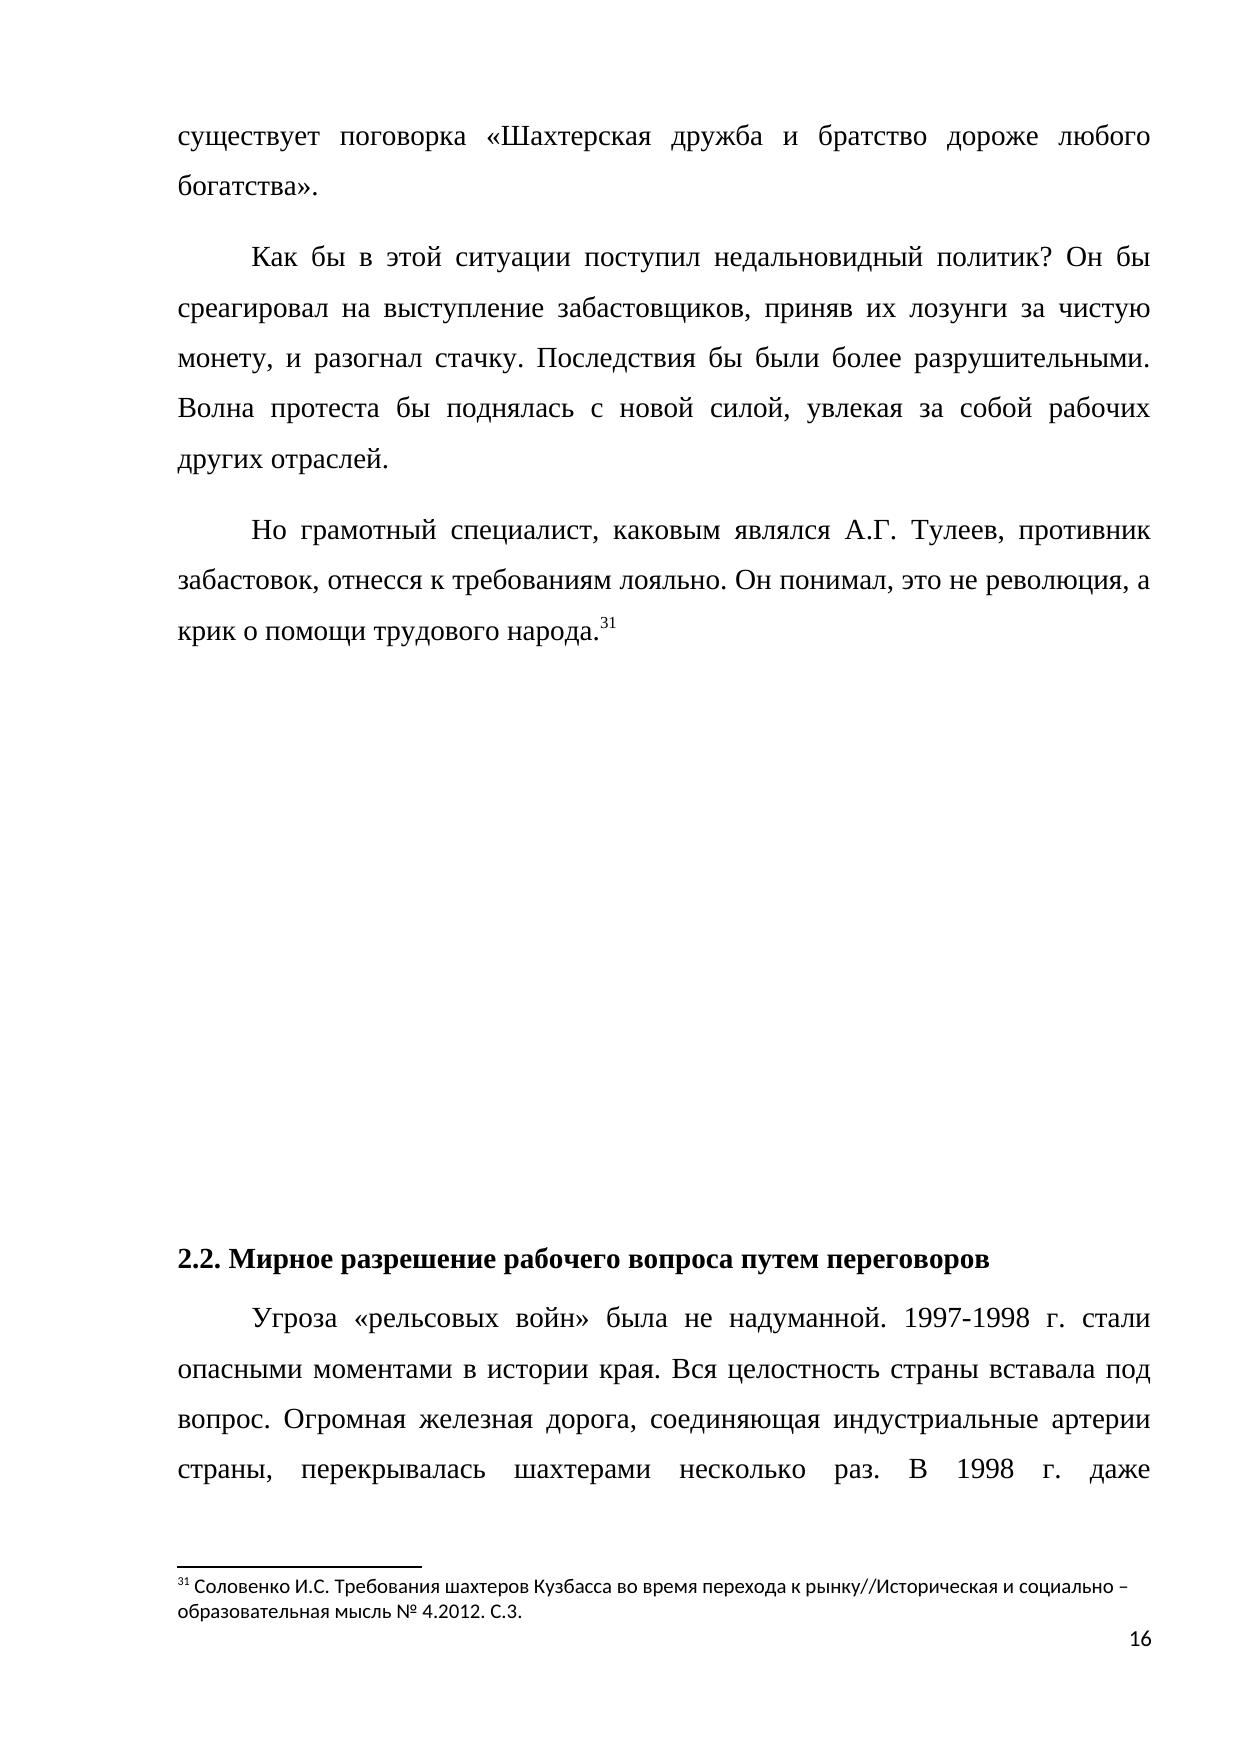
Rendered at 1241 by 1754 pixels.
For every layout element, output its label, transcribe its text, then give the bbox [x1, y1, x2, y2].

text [177, 118, 1152, 202]
text Но грамотный специалист, каковым являлся А.Г. Тулеев, противник забастовок, отнесся к требованиям лояльно. Он понимал, это не революция, а крик о помощи трудового народа. [177, 512, 1152, 646]
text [177, 1301, 1152, 1485]
text 2.2. Мирное разрешение рабочего вопроса путем переговоров [177, 1241, 1152, 1275]
text Как бы в этой ситуации поступил недальновидный политик? Он бы среагировал на выступление забастовщиков, приняв их лозунги за чистую монету, и разогнал стачку. Последствия бы были более разрушительными. Волна протеста бы поднялась с новой силой, увлекая за собой рабочих других отраслей. [177, 239, 1152, 474]
